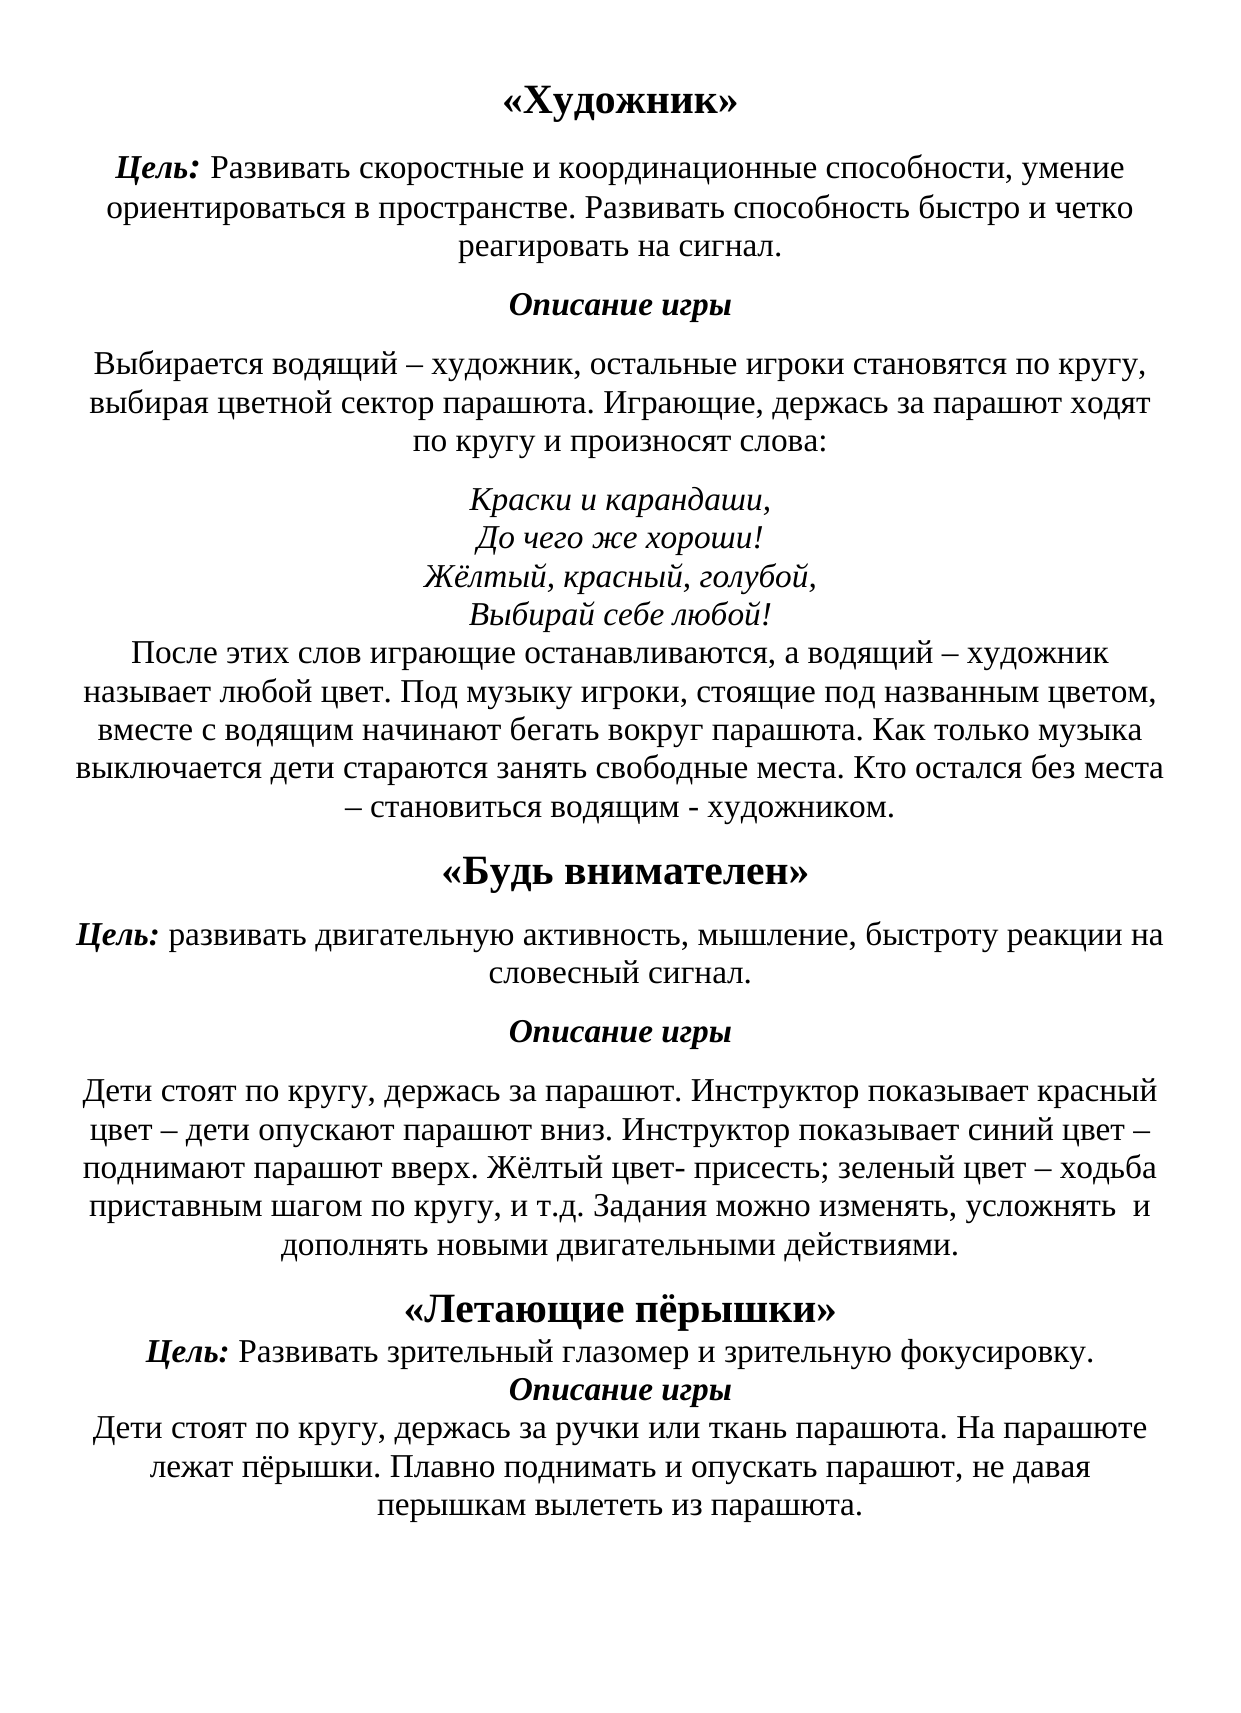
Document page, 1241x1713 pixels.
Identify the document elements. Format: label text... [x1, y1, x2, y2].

text «Художник» [75, 75, 1165, 123]
text До чего же хороши! [75, 518, 1165, 556]
text Жёлтый, красный, голубой, [75, 556, 1165, 594]
text Описание игры [75, 284, 1165, 323]
text После этих слов играющие останавливаются, а водящий – художник называет любой цвет. Под музыку игроки, стоящие под названным цветом, вместе с водящим начинают бегать вокруг парашюта. Как только музыка выключается дети стараются занять свободные места. Кто остался без места – становиться водящим - художником. [75, 633, 1165, 824]
text Описание игры [75, 1369, 1165, 1408]
text Дети стоят по кругу, держась за ручки или ткань парашюта. На парашюте лежат пёрышки. Плавно поднимать и опускать парашют, не давая перышкам вылететь из парашюта. [75, 1408, 1165, 1523]
text «Летающие пёрышки» [75, 1283, 1165, 1331]
text Выбирается водящий – художник, остальные игроки становятся по кругу, выбирая цветной сектор парашюта. Играющие, держась за парашют ходят по кругу и произносят слова: [75, 343, 1165, 458]
text Описание игры [75, 1011, 1165, 1050]
text Цель: Развивать зрительный глазомер и зрительную фокусировку. [75, 1331, 1165, 1369]
text «Будь внимателен» [75, 845, 1165, 893]
text Краски и карандаши, [75, 479, 1165, 518]
text Цель: Развивать скоростные и координационные способности, умение ориентироваться в пространстве. Развивать способность быстро и четко реагировать на сигнал. [75, 144, 1165, 263]
text Дети стоят по кругу, держась за парашют. Инструктор показывает красный цвет – дети опускают парашют вниз. Инструктор показывает синий цвет – поднимают парашют вверх. Жёлтый цвет- присесть; зеленый цвет – ходьба приставным шагом по кругу, и т.д. Задания можно изменять, усложнять и дополнять новыми двигательными действиями. [75, 1071, 1165, 1262]
text Цель: развивать двигательную активность, мышление, быстроту реакции на словесный сигнал. [75, 914, 1165, 991]
text Выбирай себе любой! [75, 594, 1165, 633]
